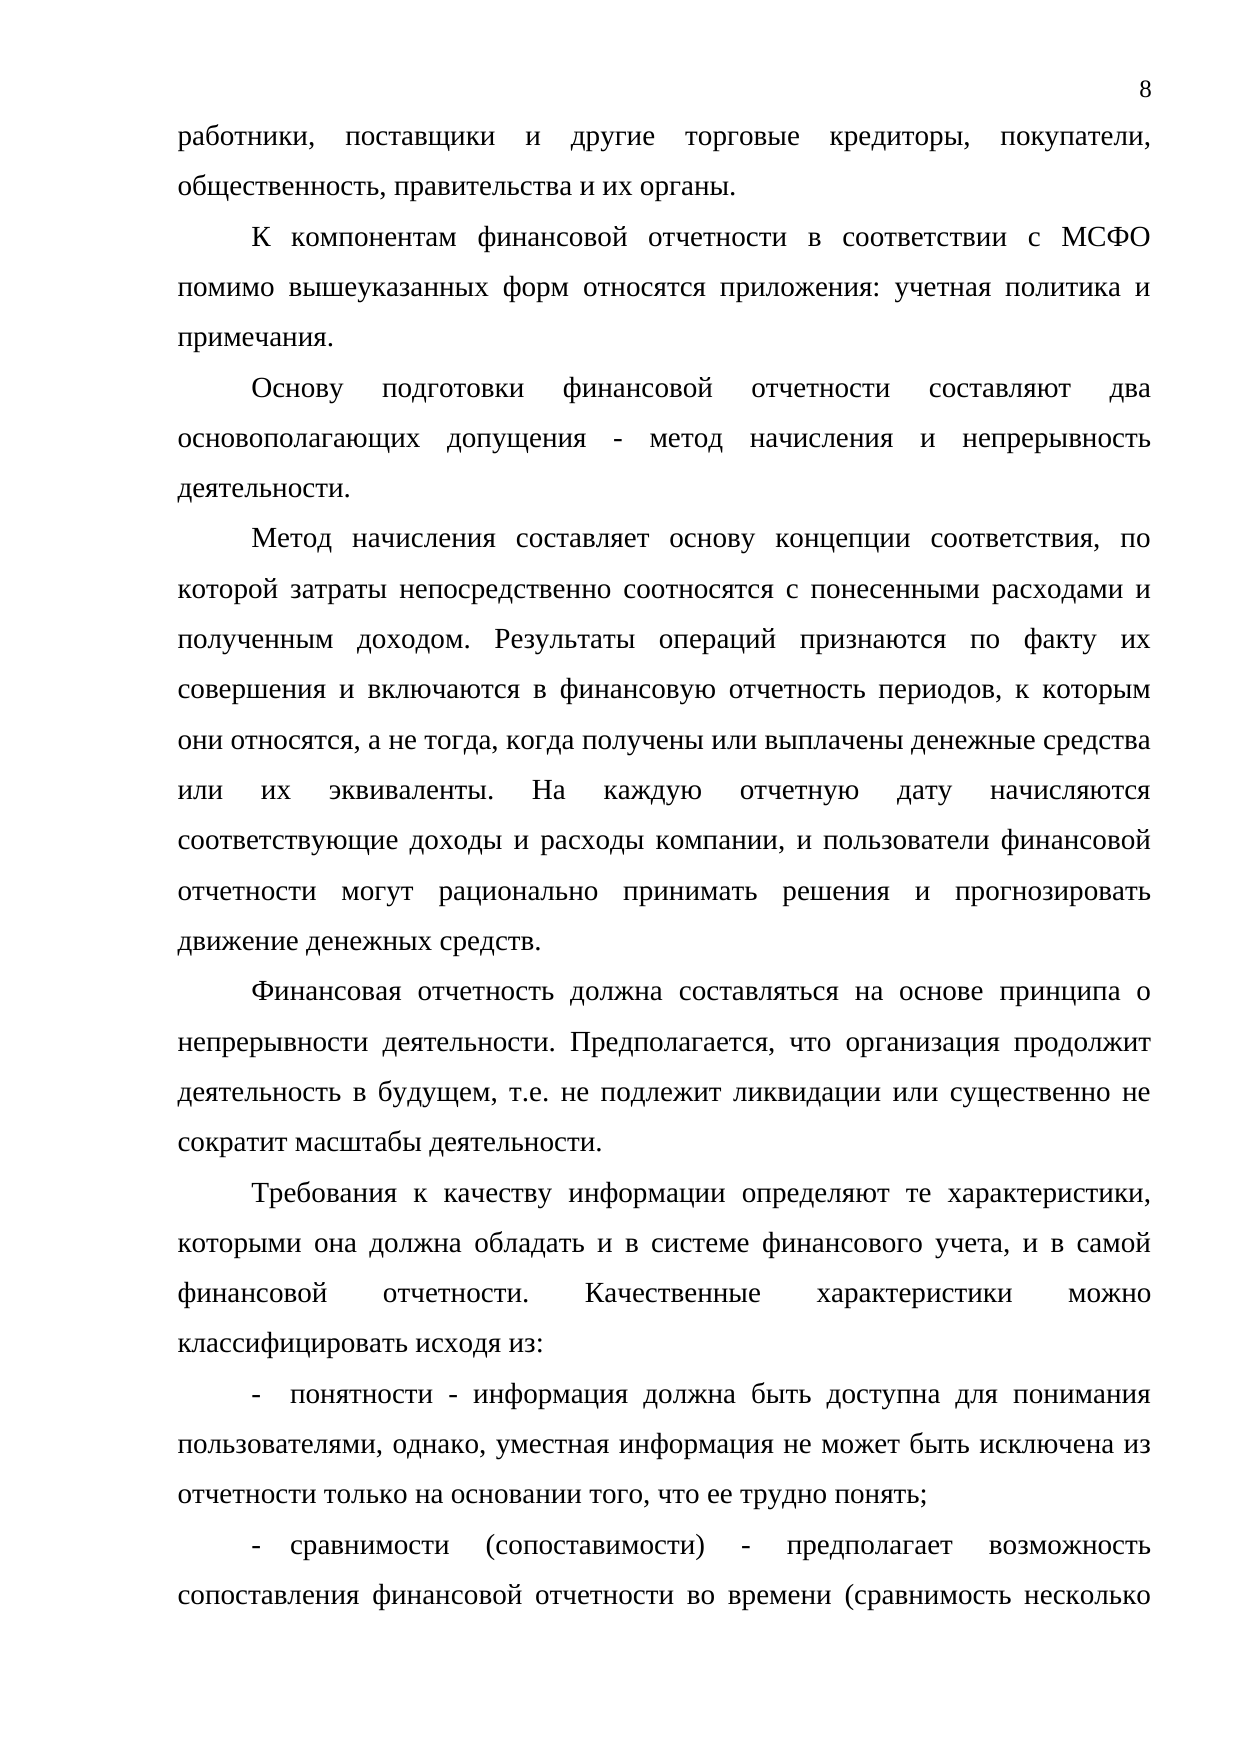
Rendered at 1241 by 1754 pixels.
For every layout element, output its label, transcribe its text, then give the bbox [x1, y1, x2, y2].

text К компонентам финансовой отчетности в соответствии с МСФО помимо вышеуказанных форм относятся приложения: учетная политика и примечания. [177, 219, 1152, 353]
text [177, 1527, 1152, 1611]
text Требования к качеству информации определяют те характеристики, которыми она должна обладать и в системе финансового учета, и в самой финансовой отчетности. Качественные характеристики можно классифицировать исходя из: [177, 1175, 1152, 1359]
text Метод начисления составляет основу концепции соответствия, по которой затраты непосредственно соотносятся с понесенными расходами и полученным доходом. Результаты операций признаются по факту их совершения и включаются в финансовую отчетность периодов, к которым они относятся, а не тогда, когда получены или выплачены денежные средства или их эквиваленты. На каждую отчетную дату начисляются соответствующие доходы и расходы компании, и пользователи финансовой отчетности могут рационально принимать решения и прогнозировать движение денежных средств. [177, 521, 1152, 957]
text Финансовая отчетность должна составляться на основе принципа о непрерывности деятельности. Предполагается, что организация продолжит деятельность в будущем, т.е. не подлежит ликвидации или существенно не сократит масштабы деятельности. [177, 973, 1152, 1158]
text Основу подготовки финансовой отчетности составляют два основополагающих допущения - метод начисления и непрерывность деятельности. [177, 370, 1152, 504]
text - понятности - информация должна быть доступна для понимания пользователями, однако, уместная информация не может быть исключена из отчетности только на основании того, что ее трудно понять; [177, 1376, 1152, 1510]
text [177, 118, 1152, 202]
